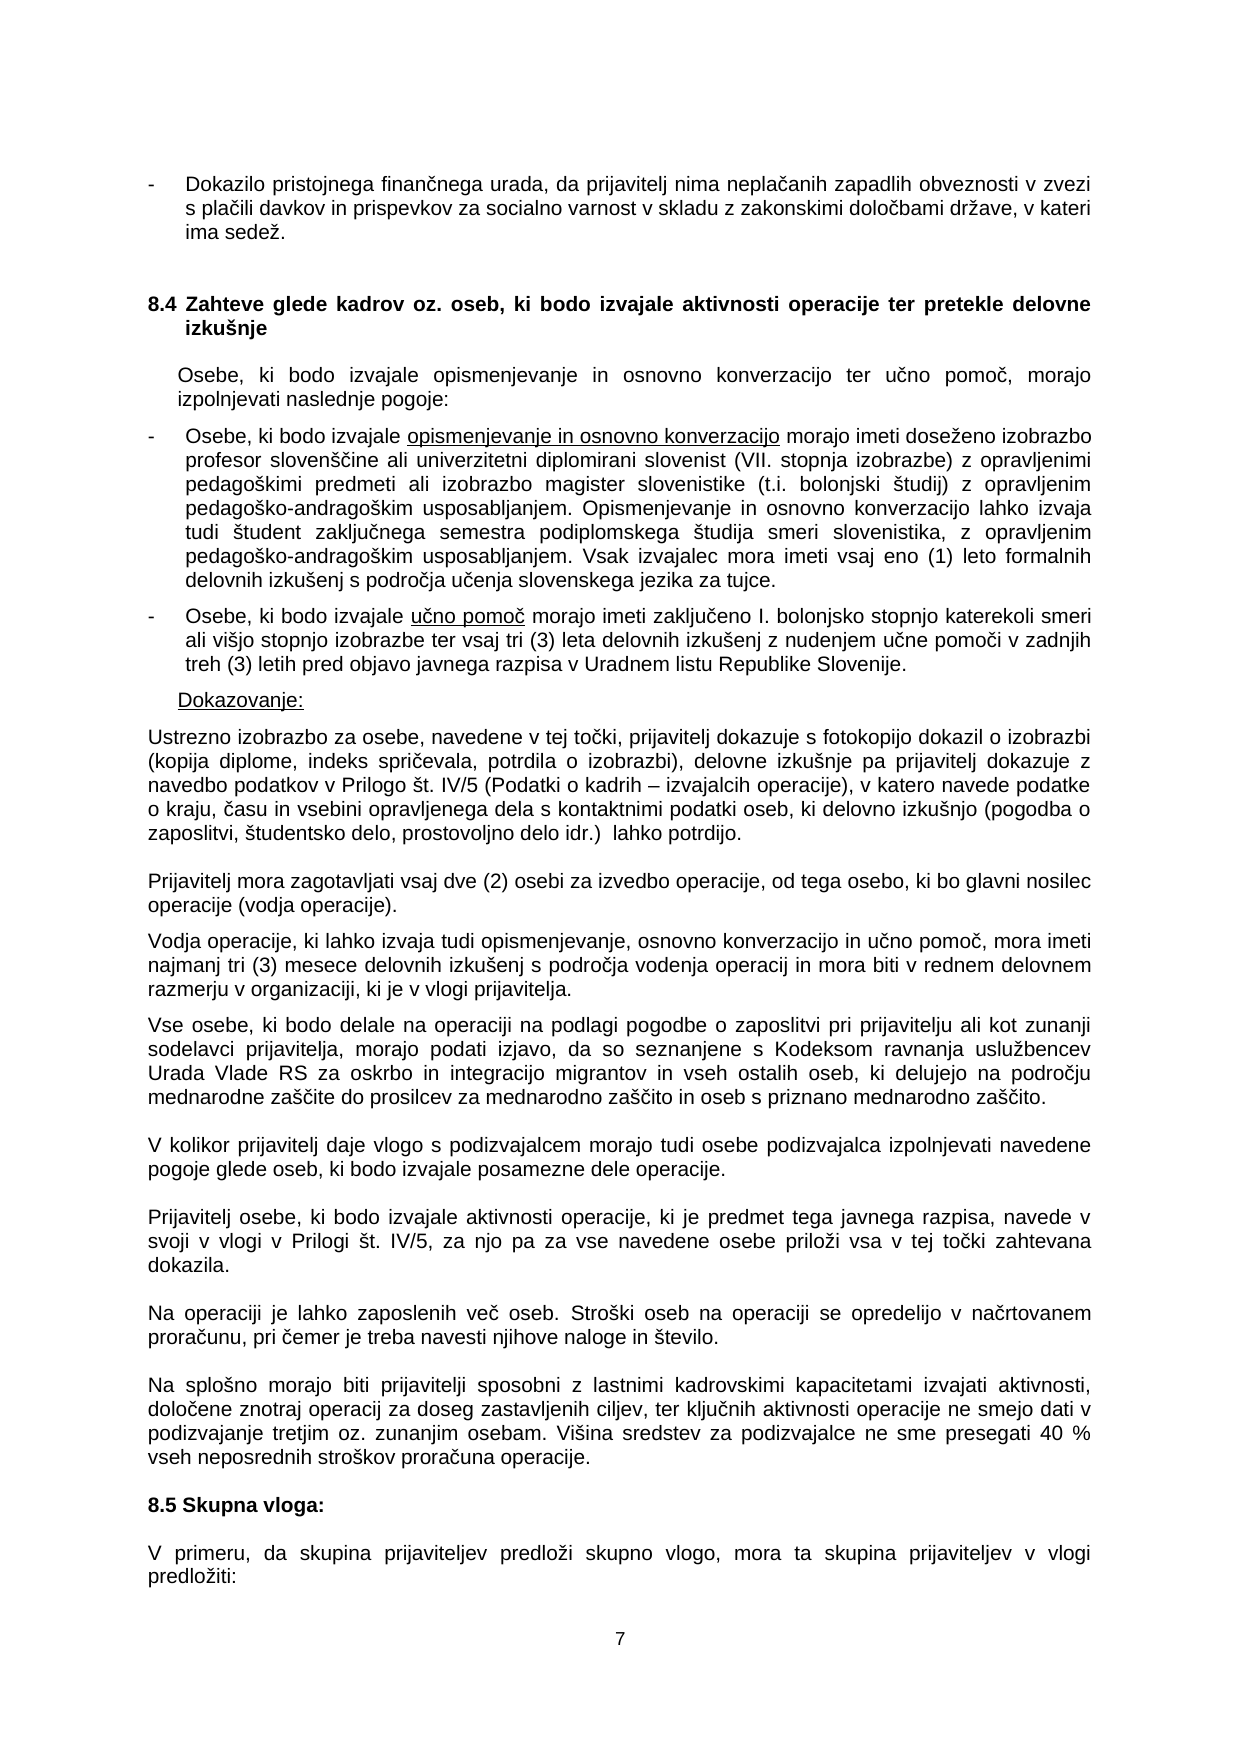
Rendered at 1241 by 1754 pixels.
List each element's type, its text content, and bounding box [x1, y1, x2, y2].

text Na operaciji je lahko zaposlenih več oseb. Stroški oseb na operaciji se opredelijo v načrtovanem proračunu, pri čemer je treba navesti njihove naloge in število. [148, 1301, 1092, 1349]
text 8.4 Zahteve glede kadrov oz. oseb, ki bodo izvajale aktivnosti operacije ter pretekle delovne izkušnje [148, 291, 1092, 339]
list Dokazilo pristojnega finančnega urada, da prijavitelj nima neplačanih zapadlih obveznosti v zvezi s plačili davkov in prispevkov za socialno varnost v skladu z zakonskimi določbami države, v kateri ima sedež. [148, 172, 1092, 243]
text Osebe, ki bodo izvajale opismenjevanje in osnovno konverzacijo ter učno pomoč, morajo izpolnjevati naslednje pogoje: [177, 363, 1092, 411]
text Na splošno morajo biti prijavitelji sposobni z lastnimi kadrovskimi kapacitetami izvajati aktivnosti, določene znotraj operacij za doseg zastavljenih ciljev, ter ključnih aktivnosti operacije ne smejo dati v podizvajanje tretjim oz. zunanjim osebam. Višina sredstev za podizvajalce ne sme presegati 40 % vseh neposrednih stroškov proračuna operacije. [148, 1373, 1092, 1468]
text V kolikor prijavitelj daje vlogo s podizvajalcem morajo tudi osebe podizvajalca izpolnjevati navedene pogoje glede oseb, ki bodo izvajale posamezne dele operacije. [148, 1133, 1092, 1181]
text Vse osebe, ki bodo delale na operaciji na podlagi pogodbe o zaposlitvi pri prijavitelju ali kot zunanji sodelavci prijavitelja, morajo podati izjavo, da so seznanjene s Kodeksom ravnanja uslužbencev Urada Vlade RS za oskrbo in integracijo migrantov in vseh ostalih oseb, ki delujejo na področju mednarodne zaščite do prosilcev za mednarodno zaščito in oseb s priznano mednarodno zaščito. [148, 1013, 1092, 1109]
text Ustrezno izobrazbo za osebe, navedene v tej točki, prijavitelj dokazuje s fotokopijo dokazil o izobrazbi (kopija diplome, indeks spričevala, potrdila o izobrazbi), delovne izkušnje pa prijavitelj dokazuje z navedbo podatkov v Prilogo št. IV/5 (Podatki o kadrih – izvajalcih operacije), v katero navede podatke o kraju, času in vsebini opravljenega dela s kontaktnimi podatki oseb, ki delovno izkušnjo (pogodba o zaposlitvi, študentsko delo, prostovoljno delo idr.) lahko potrdijo. [148, 725, 1092, 844]
text V primeru, da skupina prijaviteljev predloži skupno vlogo, mora ta skupina prijaviteljev v vlogi predložiti: [148, 1540, 1092, 1588]
text Dokazovanje: [177, 688, 1092, 712]
list Osebe, ki bodo izvajale opismenjevanje in osnovno konverzacijo morajo imeti doseženo izobrazbo profesor slovenščine ali univerzitetni diplomirani slovenist (VII. stopnja izobrazbe) z opravljenimi pedagoškimi predmeti ali izobrazbo magister slovenistike (t.i. bolonjski študij) z opravljenim pedagoško-andragoškim usposabljanjem. Opismenjevanje in osnovno konverzacijo lahko izvaja tudi študent zaključnega semestra podiplomskega študija smeri slovenistika, z opravljenim pedagoško-andragoškim usposabljanjem. Vsak izvajalec mora imeti vsaj eno (1) leto formalnih delovnih izkušenj s področja učenja slovenskega jezika za tujce. [148, 424, 1092, 591]
text Vodja operacije, ki lahko izvaja tudi opismenjevanje, osnovno konverzacijo in učno pomoč, mora imeti najmanj tri (3) mesece delovnih izkušenj s področja vodenja operacij in mora biti v rednem delovnem razmerju v organizaciji, ki je v vlogi prijavitelja. [148, 929, 1092, 1001]
text 8.5 Skupna vloga: [148, 1492, 1092, 1516]
text Prijavitelj osebe, ki bodo izvajale aktivnosti operacije, ki je predmet tega javnega razpisa, navede v svoji v vlogi v Prilogi št. IV/5, za njo pa za vse navedene osebe priloži vsa v tej točki zahtevana dokazila. [148, 1205, 1092, 1277]
list Osebe, ki bodo izvajale učno pomoč morajo imeti zaključeno I. bolonjsko stopnjo katerekoli smeri ali višjo stopnjo izobrazbe ter vsaj tri (3) leta delovnih izkušenj z nudenjem učne pomoči v zadnjih treh (3) letih pred objavo javnega razpisa v Uradnem listu Republike Slovenije. [148, 604, 1092, 676]
text Prijavitelj mora zagotavljati vsaj dve (2) osebi za izvedbo operacije, od tega osebo, ki bo glavni nosilec operacije (vodja operacije). [148, 868, 1092, 916]
